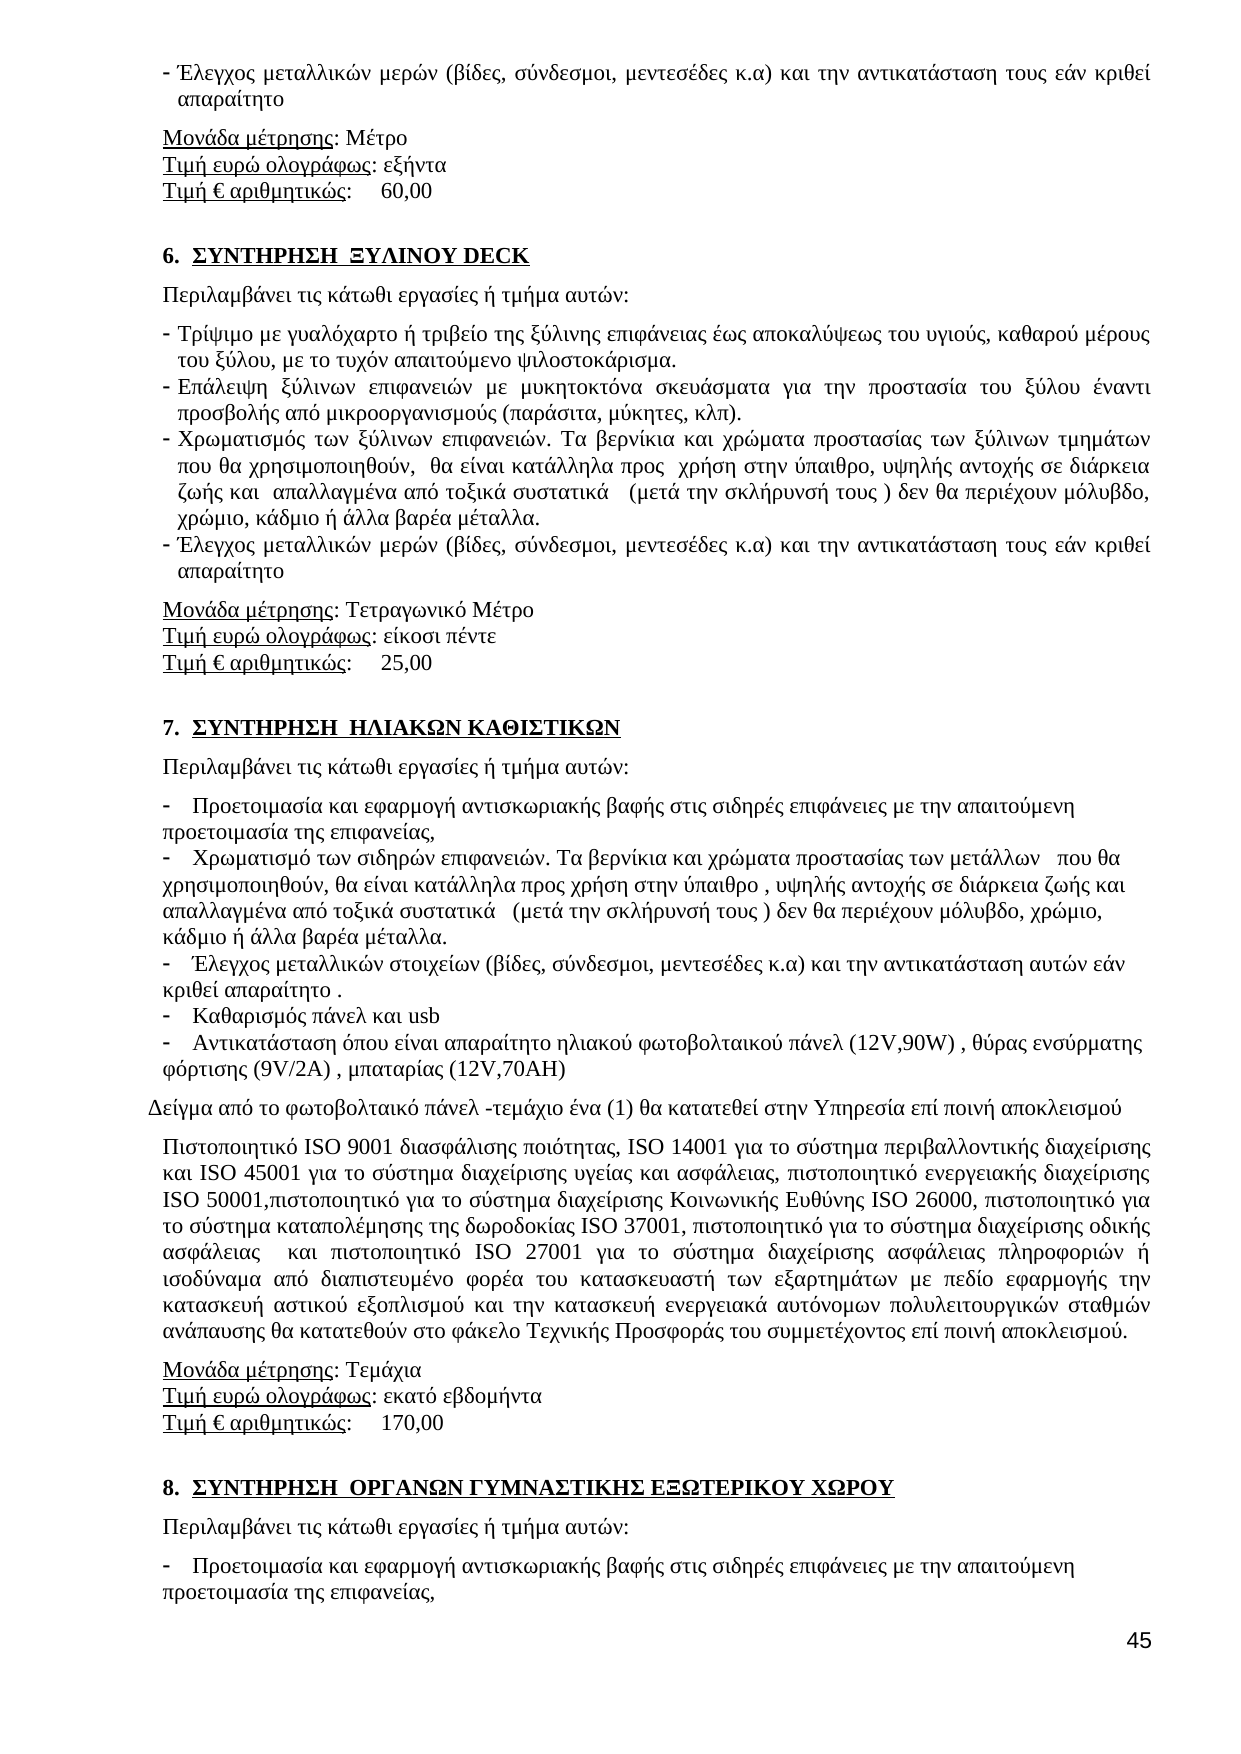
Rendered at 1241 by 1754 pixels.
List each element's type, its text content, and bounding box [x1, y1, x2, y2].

list Πιστοποιητικό ISO 9001 διασφάλισης ποιότητας, ISO 14001 για το σύστημα περιβαλλοντικής διαχείρισης και ISO 45001 για το σύστημα διαχείρισης υγείας και ασφάλειας, πιστοποιητικό ενεργειακής διαχείρισης ISO 50001,πιστοποιητικό για το σύστημα διαχείρισης Κοινωνικής Ευθύνης ISO 26000, πιστοποιητικό για το σύστημα καταπολέμησης της δωροδοκίας ISO 37001, πιστοποιητικό για το σύστημα διαχείρισης οδικής ασφάλειας και πιστοποιητικό ISO 27001 για το σύστημα διαχείρισης ασφάλειας πληροφοριών ή ισοδύναμα από διαπιστευμένο φορέα του κατασκευαστή των εξαρτημάτων με πεδίο εφαρμογής την κατασκευή αστικού εξοπλισμού και την κατασκευή ενεργειακά αυτόνομων πολυλειτουργικών σταθμών ανάπαυσης θα κατατεθούν στο φάκελο Τεχνικής Προσφοράς του συμμετέχοντος επί ποινή αποκλεισμού. [162, 1133, 1152, 1344]
text Μονάδα μέτρησης: Μέτρο [162, 124, 1152, 151]
list Χρωματισμό των σιδηρών επιφανειών. Τα βερνίκια και χρώματα προστασίας των μετάλλων που θα χρησιμοποιηθούν, θα είναι κατάλληλα προς χρήση στην ύπαιθρο , υψηλής αντοχής σε διάρκεια ζωής και απαλλαγμένα από τοξικά συστατικά (μετά την σκλήρυνσή τους ) δεν θα περιέχουν μόλυβδο, χρώμιο, κάδμιο ή άλλα βαρέα μέταλλα. [162, 844, 1152, 950]
text Περιλαμβάνει τις κάτωθι εργασίες ή τμήμα αυτών: [162, 1513, 1152, 1539]
list Επάλειψη ξύλινων επιφανειών με μυκητοκτόνα σκευάσματα για την προστασία του ξύλου έναντι προσβολής από μικροοργανισμούς (παράσιτα, μύκητες, κλπ). [162, 373, 1152, 425]
text Τιμή ευρώ ολογράφως: εκατό εβδομήντα [162, 1383, 1152, 1409]
text Τιμή ευρώ ολογράφως: είκοσι πέντε [162, 622, 1152, 649]
list Καθαρισμός πάνελ και usb [162, 1002, 1152, 1029]
list ΣΥΝΤΗΡΗΣΗ ΟΡΓΑΝΩΝ ΓΥΜΝΑΣΤΙΚΗΣ ΕΞΩΤΕΡΙΚΟΥ ΧΩΡΟΥ [162, 1474, 1152, 1501]
list Προετοιμασία και εφαρμογή αντισκωριακής βαφής στις σιδηρές επιφάνειες με την απαιτούμενη προετοιμασία της επιφανείας, [162, 1552, 1152, 1604]
text Μονάδα μέτρησης: Τεμάχια [162, 1356, 1152, 1383]
list Έλεγχος μεταλλικών στοιχείων (βίδες, σύνδεσμοι, μεντεσέδες κ.α) και την αντικατάσταση αυτών εάν κριθεί απαραίτητο . [162, 950, 1152, 1002]
text Περιλαμβάνει τις κάτωθι εργασίες ή τμήμα αυτών: [162, 281, 1152, 307]
text Περιλαμβάνει τις κάτωθι εργασίες ή τμήμα αυτών: [162, 753, 1152, 779]
list ΣΥΝΤΗΡΗΣΗ ΞΥΛΙΝΟΥ DECK [162, 242, 1152, 269]
list Έλεγχος μεταλλικών μερών (βίδες, σύνδεσμοι, μεντεσέδες κ.α) και την αντικατάσταση τους εάν κριθεί απαραίτητο [162, 59, 1152, 112]
text Δείγμα από το φωτοβολταικό πάνελ -τεμάχιο ένα (1) θα κατατεθεί στην Υπηρεσία επί ποινή αποκλεισμού [148, 1094, 1152, 1120]
text Τιμή ευρώ ολογράφως: εξήντα [162, 151, 1152, 177]
list Τρίψιμο με γυαλόχαρτο ή τριβείο της ξύλινης επιφάνειας έως αποκαλύψεως του υγιούς, καθαρού μέρους του ξύλου, με το τυχόν απαιτούμενο ψιλοστοκάρισμα. [162, 320, 1152, 373]
list Έλεγχος μεταλλικών μερών (βίδες, σύνδεσμοι, μεντεσέδες κ.α) και την αντικατάσταση τους εάν κριθεί απαραίτητο [162, 531, 1152, 583]
text Τιμή € αριθμητικώς: 25,00 [148, 649, 1152, 675]
text Μονάδα μέτρησης: Τετραγωνικό Μέτρο [162, 596, 1152, 622]
list Προετοιμασία και εφαρμογή αντισκωριακής βαφής στις σιδηρές επιφάνειες με την απαιτούμενη προετοιμασία της επιφανείας, [162, 792, 1152, 844]
list Αντικατάσταση όπου είναι απαραίτητο ηλιακού φωτοβολταικού πάνελ (12V,90W) , θύρας ενσύρματης φόρτισης (9V/2A) , μπαταρίας (12V,70AH) [162, 1029, 1152, 1082]
text Τιμή € αριθμητικώς: 60,00 [148, 177, 1152, 203]
text Τιμή € αριθμητικώς: 170,00 [148, 1409, 1152, 1435]
list ΣΥΝΤΗΡΗΣΗ ΗΛΙΑΚΩΝ ΚΑΘΙΣΤΙΚΩΝ [162, 714, 1152, 740]
